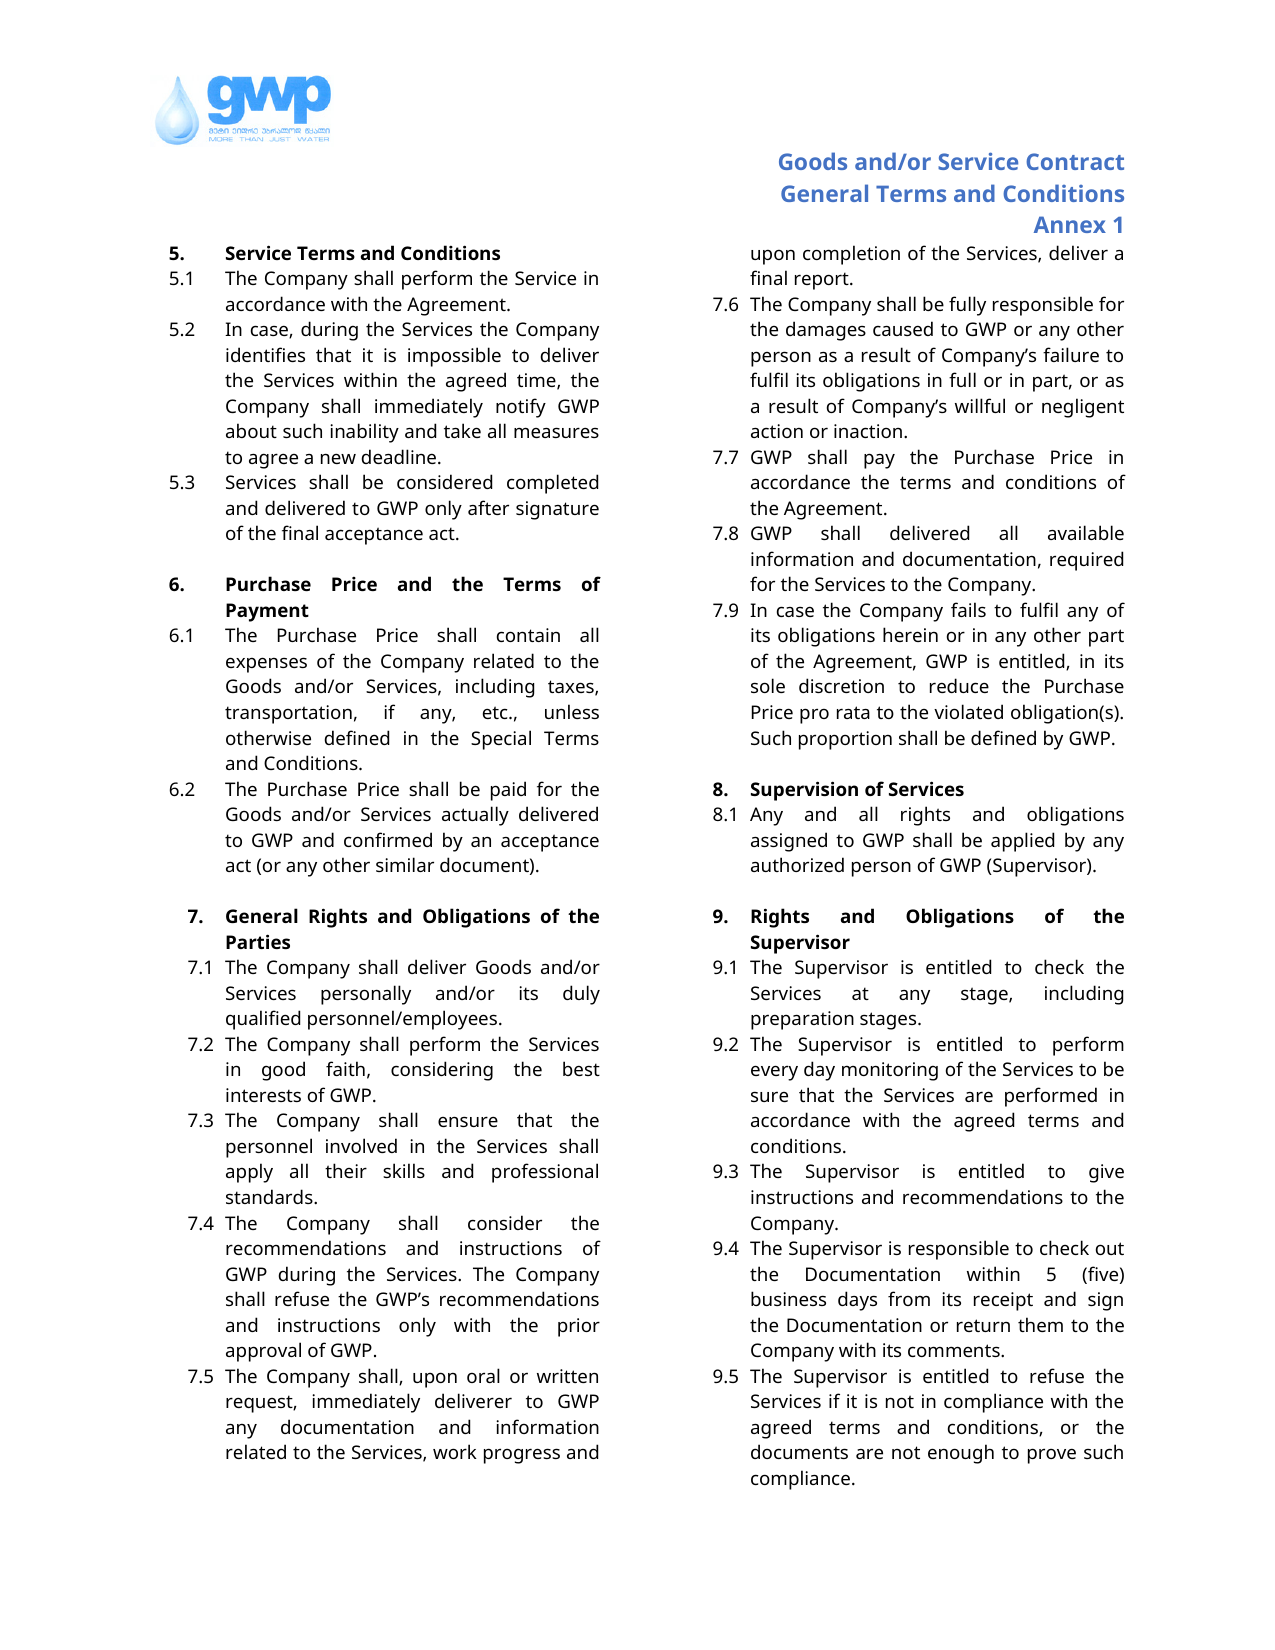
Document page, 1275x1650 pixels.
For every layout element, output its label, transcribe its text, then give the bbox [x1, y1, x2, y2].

list Services shall be considered completed and delivered to GWP only after signature of the final acceptance act. [169, 470, 600, 546]
list GWP shall pay the Purchase Price in accordance the terms and conditions of the Agreement. [712, 444, 1125, 521]
list The Company shall, upon oral or written request, immediately deliverer to GWP any documentation and information related to the Services, work progress and upon completion of the Services, deliver a final report. [712, 240, 1125, 291]
list The Supervisor is entitled to check the Services at any stage, including preparation stages. [712, 954, 1125, 1031]
list Rights and Obligations of the Supervisor [712, 903, 1125, 954]
list The Supervisor is entitled to perform every day monitoring of the Services to be sure that the Services are performed in accordance with the agreed terms and conditions. [712, 1031, 1125, 1159]
list Supervision of Services [712, 776, 1125, 801]
list The Company shall perform the Services in good faith, considering the best interests of GWP. [187, 1031, 600, 1108]
list The Company shall ensure that the personnel involved in the Services shall apply all their skills and professional standards. [187, 1108, 600, 1210]
list The Company shall deliver Goods and/or Services personally and/or its duly qualified personnel/employees. [187, 954, 600, 1031]
list General Rights and Obligations of the Parties [187, 903, 600, 954]
list GWP shall delivered all available information and documentation, required for the Services to the Company. [712, 521, 1125, 597]
picture [150, 75, 334, 147]
list Any and all rights and obligations assigned to GWP shall be applied by any authorized person of GWP (Supervisor). [712, 801, 1125, 878]
list The Company shall perform the Service in accordance with the Agreement. [169, 266, 600, 317]
list The Purchase Price shall contain all expenses of the Company related to the Goods and/or Services, including taxes, transportation, if any, etc., unless otherwise defined in the Special Terms and Conditions. [169, 623, 600, 776]
list The Company shall consider the recommendations and instructions of GWP during the Services. The Company shall refuse the GWP’s recommendations and instructions only with the prior approval of GWP. [187, 1210, 600, 1363]
list The Supervisor is responsible to check out the Documentation within 5 (five) business days from its receipt and sign the Documentation or return them to the Company with its comments. [712, 1235, 1125, 1363]
list Purchase Price and the Terms of Payment [169, 572, 600, 623]
list The Supervisor is entitled to give instructions and recommendations to the Company. [712, 1159, 1125, 1235]
list The Purchase Price shall be paid for the Goods and/or Services actually delivered to GWP and confirmed by an acceptance act (or any other similar document). [169, 776, 600, 878]
list In case the Company fails to fulfil any of its obligations herein or in any other part of the Agreement, GWP is entitled, in its sole discretion to reduce the Purchase Price pro rata to the violated obligation(s). Such proportion shall be defined by GWP. [712, 597, 1125, 750]
list The Supervisor is entitled to refuse the Services if it is not in compliance with the agreed terms and conditions, or the documents are not enough to prove such compliance. [712, 1363, 1125, 1491]
list The Company shall, upon oral or written request, immediately deliverer to GWP any documentation and information related to the Services, work progress and upon completion of the Services, deliver a final report. [187, 1363, 600, 1465]
list In case, during the Services the Company identifies that it is impossible to deliver the Services within the agreed time, the Company shall immediately notify GWP about such inability and take all measures to agree a new deadline. [169, 317, 600, 470]
list Service Terms and Conditions [169, 240, 600, 266]
list The Company shall be fully responsible for the damages caused to GWP or any other person as a result of Company’s failure to fulfil its obligations in full or in part, or as a result of Company’s willful or negligent action or inaction. [712, 291, 1125, 444]
